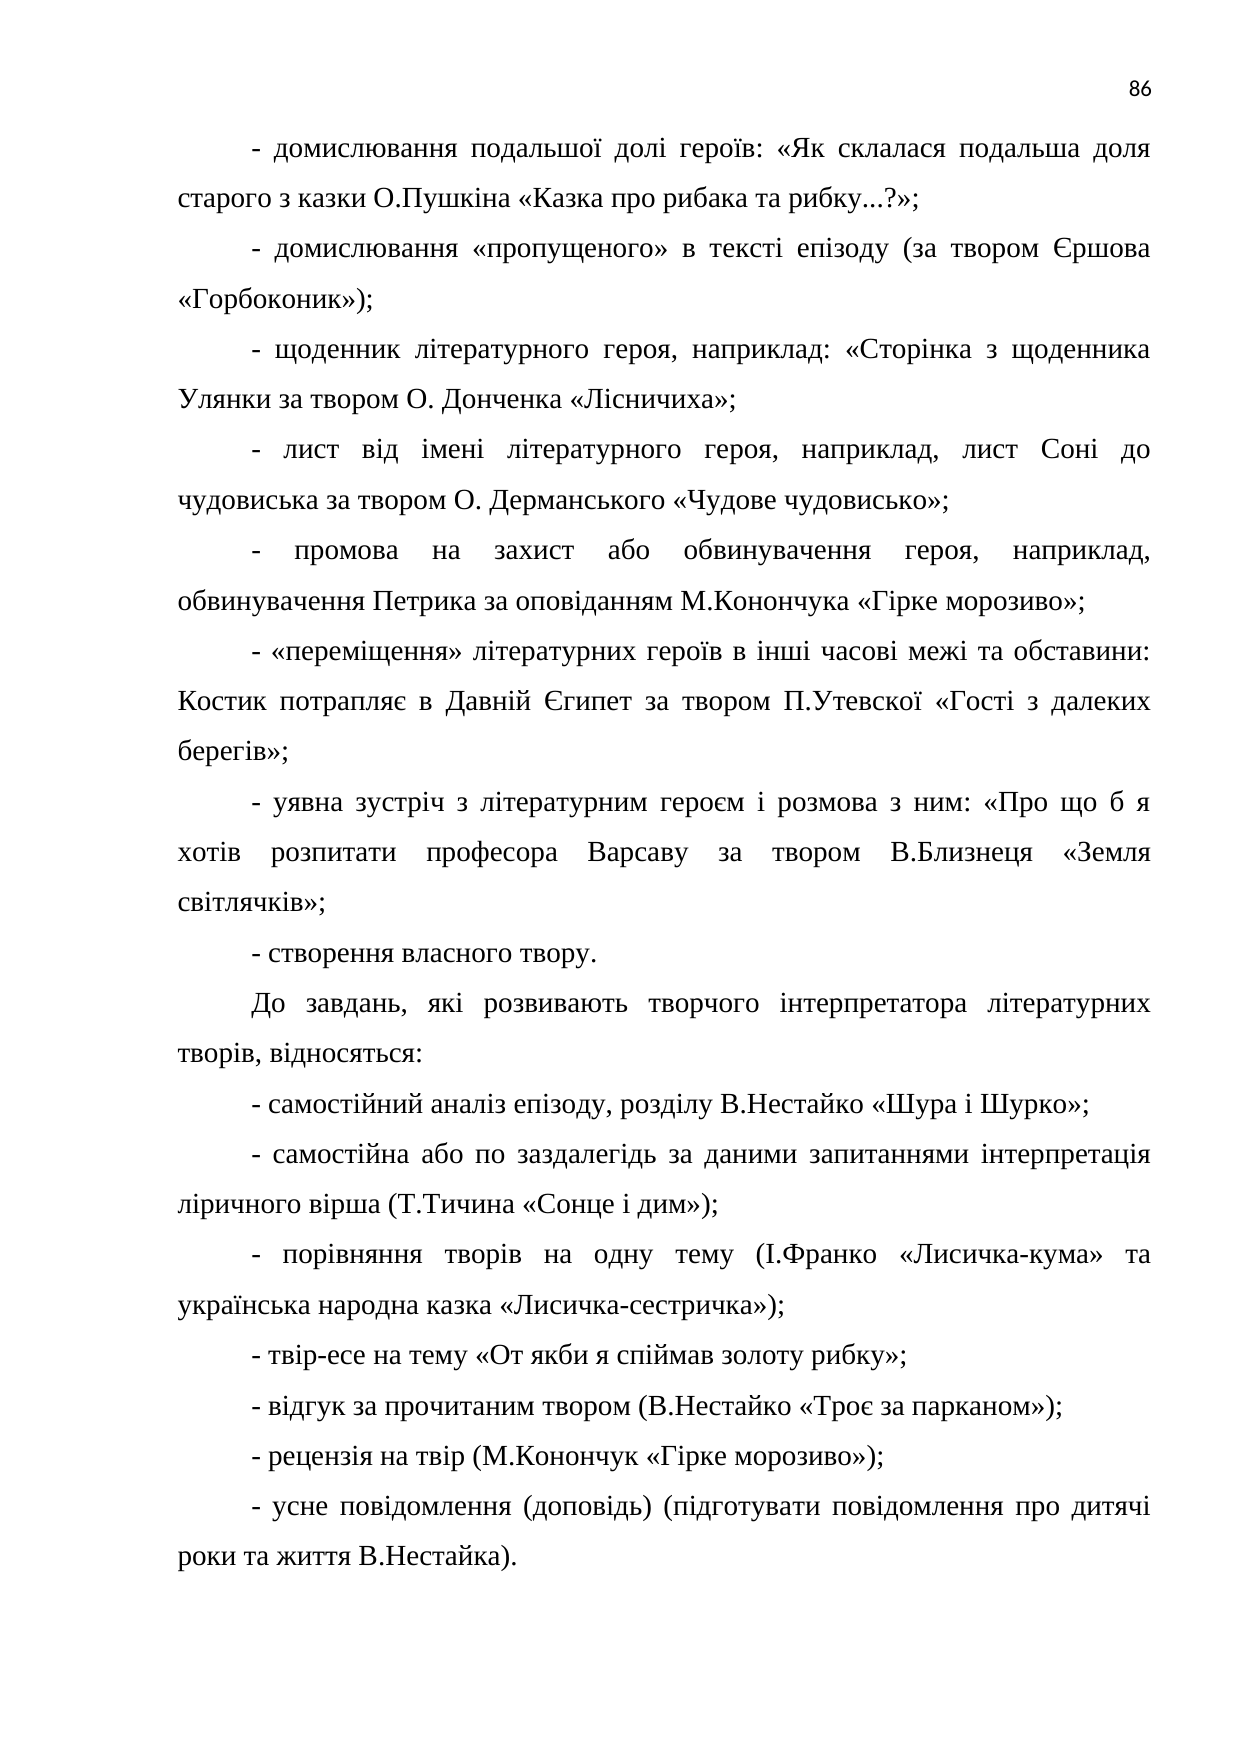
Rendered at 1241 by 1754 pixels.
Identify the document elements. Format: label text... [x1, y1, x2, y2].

list - домислювання «пропущеного» в тексті епізоду (за твором Єршова «Горбоконик»); [177, 230, 1152, 314]
list - рецензія на твір (М.Конончук «Гірке морозиво»); [177, 1438, 1152, 1471]
list До завдань, які розвивають творчого інтерпретатора літературних творів, відносяться: [177, 985, 1152, 1069]
list - відгук за прочитаним твором (В.Нестайко «Троє за парканом»); [177, 1388, 1152, 1421]
list - домислювання подальшої долі героїв: «Як склалася подальша доля старого з казки О.Пушкіна «Казка про рибака та рибку...?»; [177, 130, 1152, 214]
list - лист від імені літературного героя, наприклад, лист Соні до чудовиська за твором О. Дерманського «Чудове чудовисько»; [177, 432, 1152, 516]
list - промова на захист або обвинувачення героя, наприклад, обвинувачення Петрика за оповіданням М.Конончука «Гірке морозиво»; [177, 532, 1152, 616]
list - щоденник літературного героя, наприклад: «Сторінка з щоденника Улянки за твором О. Донченка «Лісничиха»; [177, 331, 1152, 415]
list - самостійна або по заздалегідь за даними запитаннями інтерпретація ліричного вірша (Т.Тичина «Сонце і дим»); [177, 1136, 1152, 1220]
list - «переміщення» літературних героїв в інші часові межі та обставини: Костик потрапляє в Давній Єгипет за твором П.Утевскої «Гості з далеких берегів»; [177, 633, 1152, 767]
list - створення власного твору. [177, 935, 1152, 968]
list - порівняння творів на одну тему (І.Франко «Лисичка-кума» та українська народна казка «Лисичка-сестричка»); [177, 1237, 1152, 1321]
list - самостійний аналіз епізоду, розділу В.Нестайко «Шура і Шурко»; [177, 1086, 1152, 1119]
list - уявна зустріч з літературним героєм і розмова з ним: «Про що б я хотів розпитати професора Варсаву за твором В.Близнеця «Земля світлячків»; [177, 784, 1152, 918]
list - твір-есе на тему «От якби я спіймав золоту рибку»; [177, 1337, 1152, 1371]
list - усне повідомлення (доповідь) (підготувати повідомлення про дитячі роки та життя В.Нестайка). [177, 1488, 1152, 1572]
